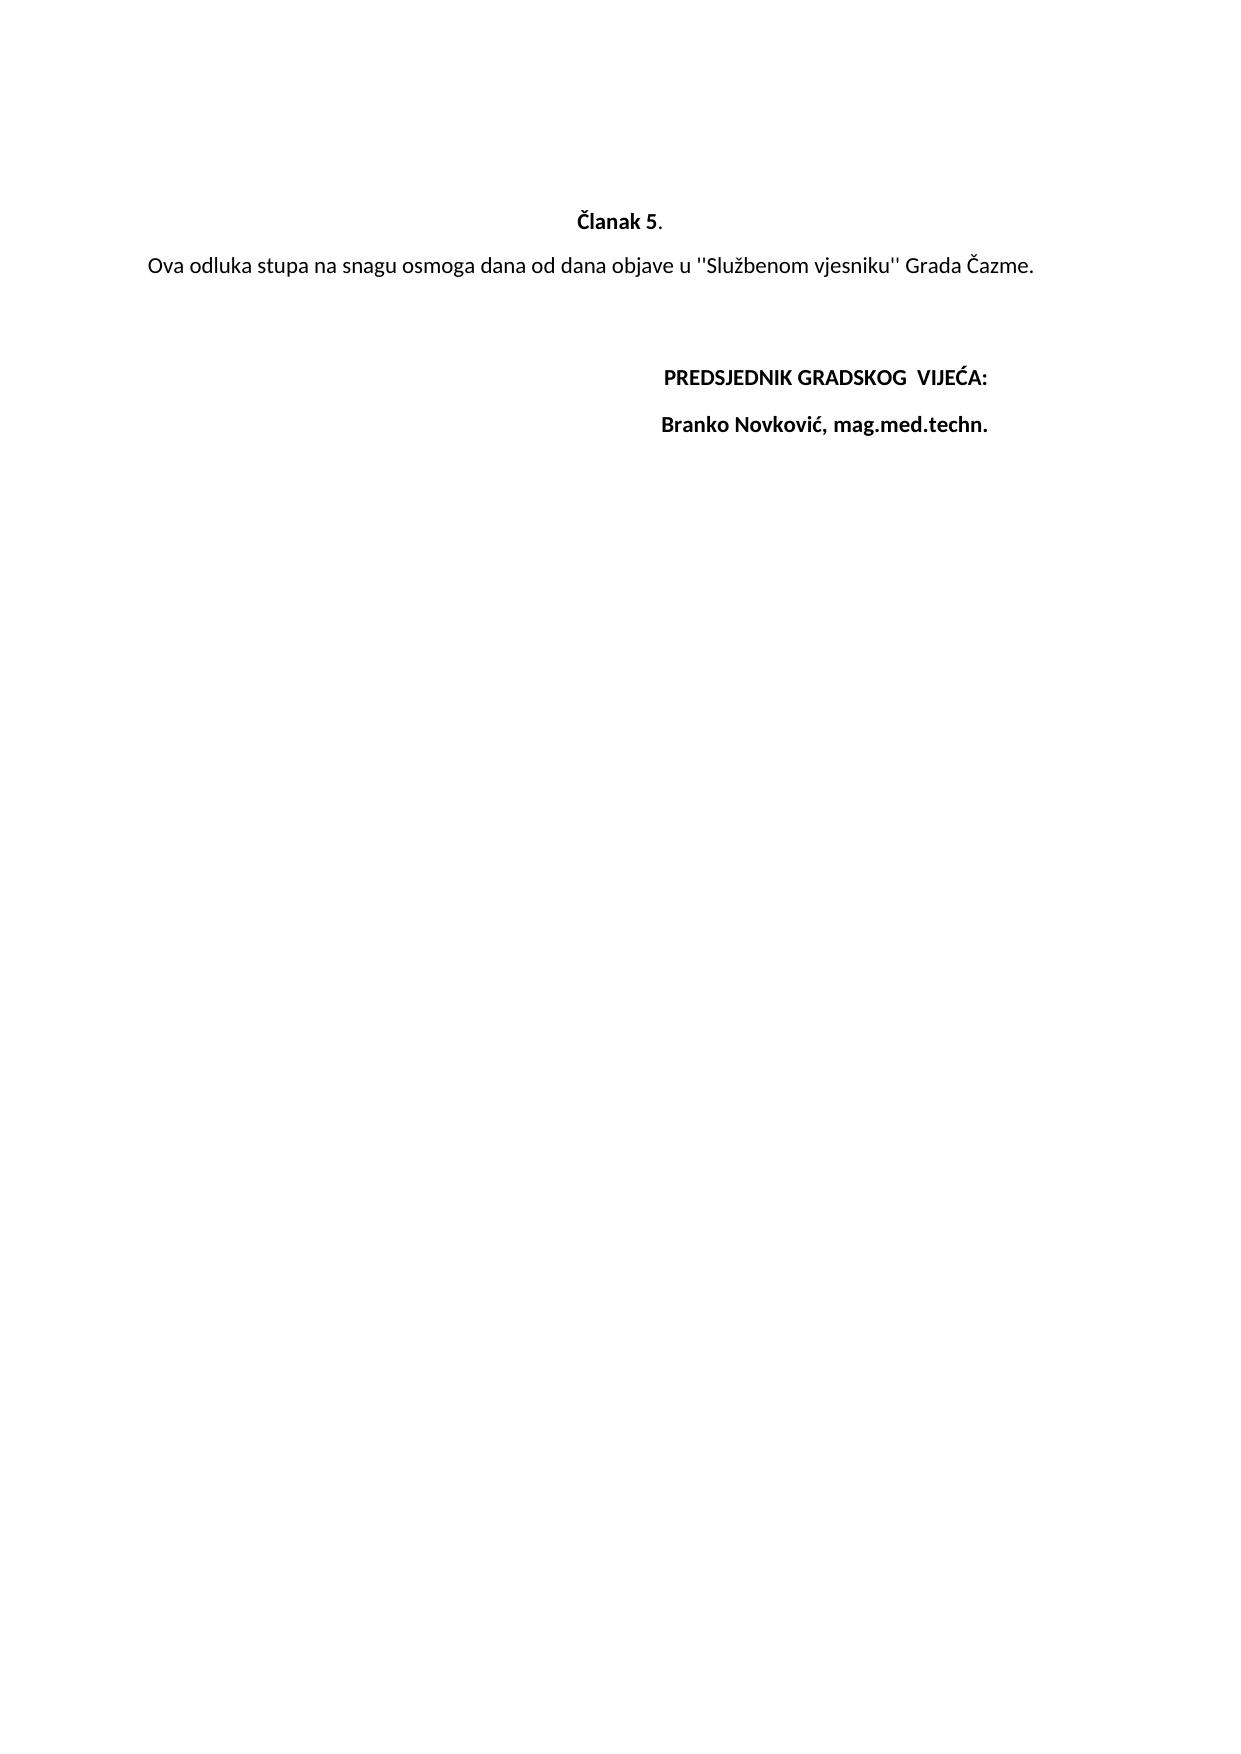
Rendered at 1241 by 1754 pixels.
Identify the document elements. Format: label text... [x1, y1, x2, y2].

text Članak 5. [148, 207, 1093, 235]
text Branko Novković, mag.med.techn. [148, 410, 1093, 438]
text PREDSJEDNIK GRADSKOG VIJEĆA: [516, 363, 1093, 392]
text Ova odluka stupa na snagu osmoga dana od dana objave u ''Službenom vjesniku'' Grada Čazme. [148, 251, 1093, 279]
